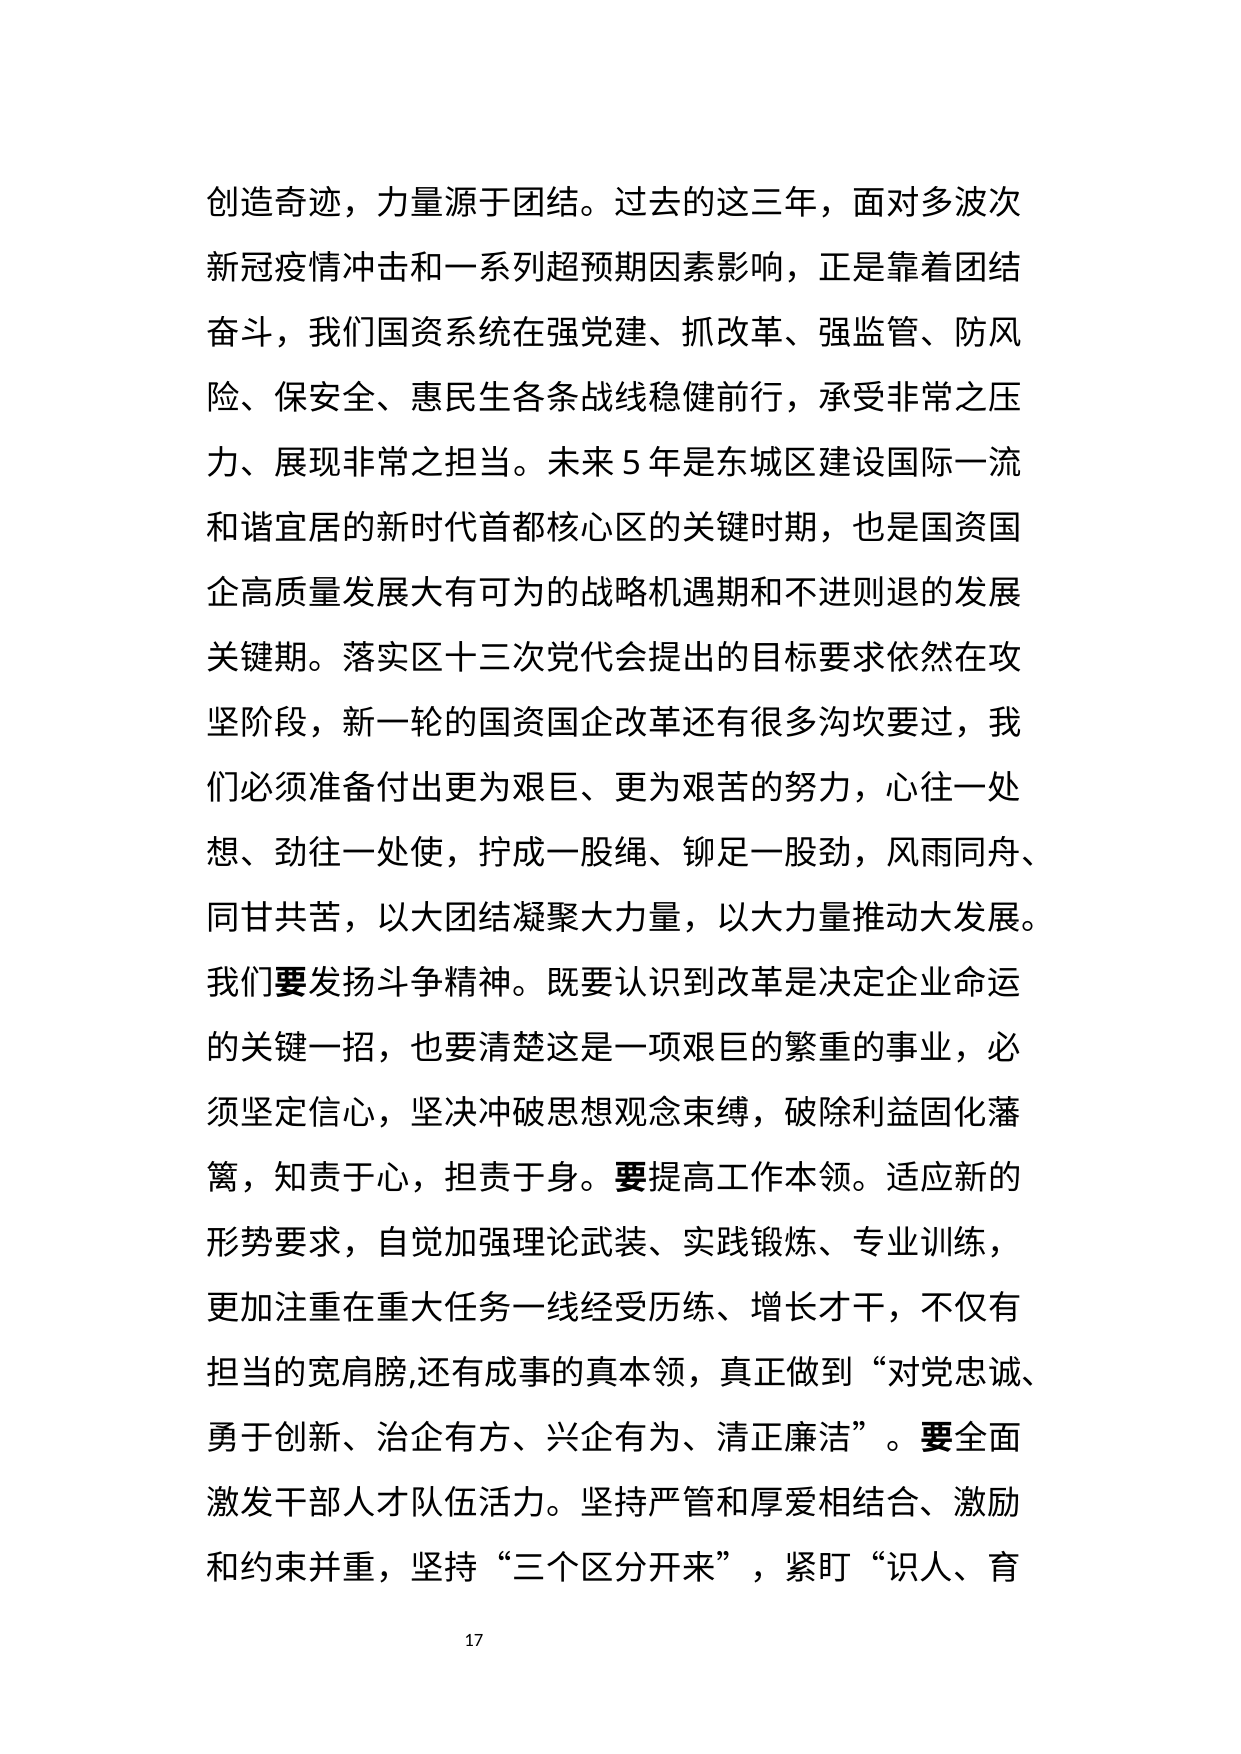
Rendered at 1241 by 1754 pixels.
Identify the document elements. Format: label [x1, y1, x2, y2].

text [207, 168, 1022, 1598]
